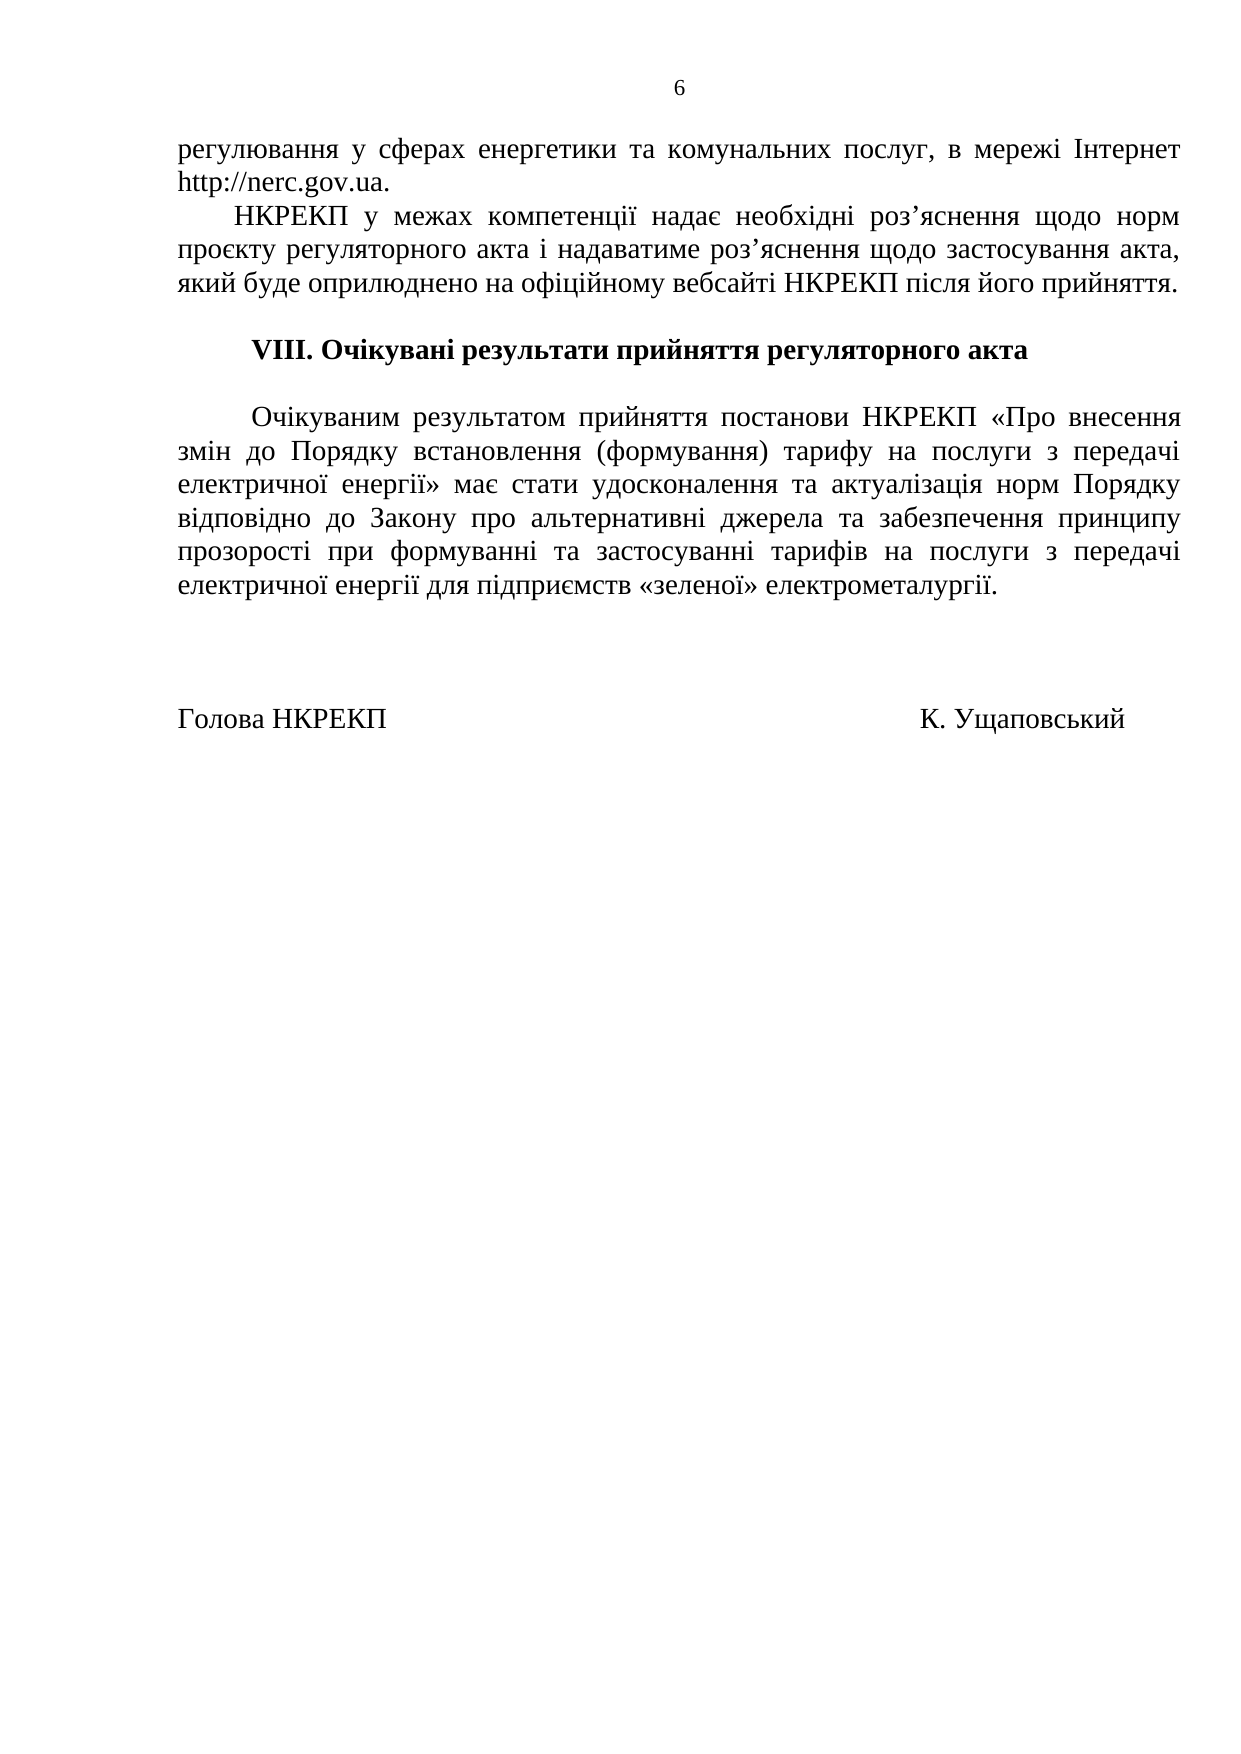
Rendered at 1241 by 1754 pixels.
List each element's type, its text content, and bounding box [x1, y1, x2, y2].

text VIII. Очікувані результати прийняття регуляторного акта [177, 332, 1181, 366]
text Голова НКРЕКП К. Ущаповський [177, 701, 1181, 734]
text НКРЕКП у межах компетенції надає необхідні роз’яснення щодо норм проєкту регуляторного акта і надаватиме роз’яснення щодо застосування акта, який буде оприлюднено на офіційному вебсайті НКРЕКП після його прийняття. [177, 198, 1181, 298]
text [177, 131, 1181, 198]
text Очікуваним результатом прийняття постанови НКРЕКП «Про внесення змін до Порядку встановлення (формування) тарифу на послуги з передачі електричної енергії» має стати удосконалення та актуалізація норм Порядку відповідно до Закону про альтернативні джерела та забезпечення принципу прозорості при формуванні та застосуванні тарифів на послуги з передачі електричної енергії для підприємств «зеленої» електрометалургії. [177, 399, 1181, 600]
